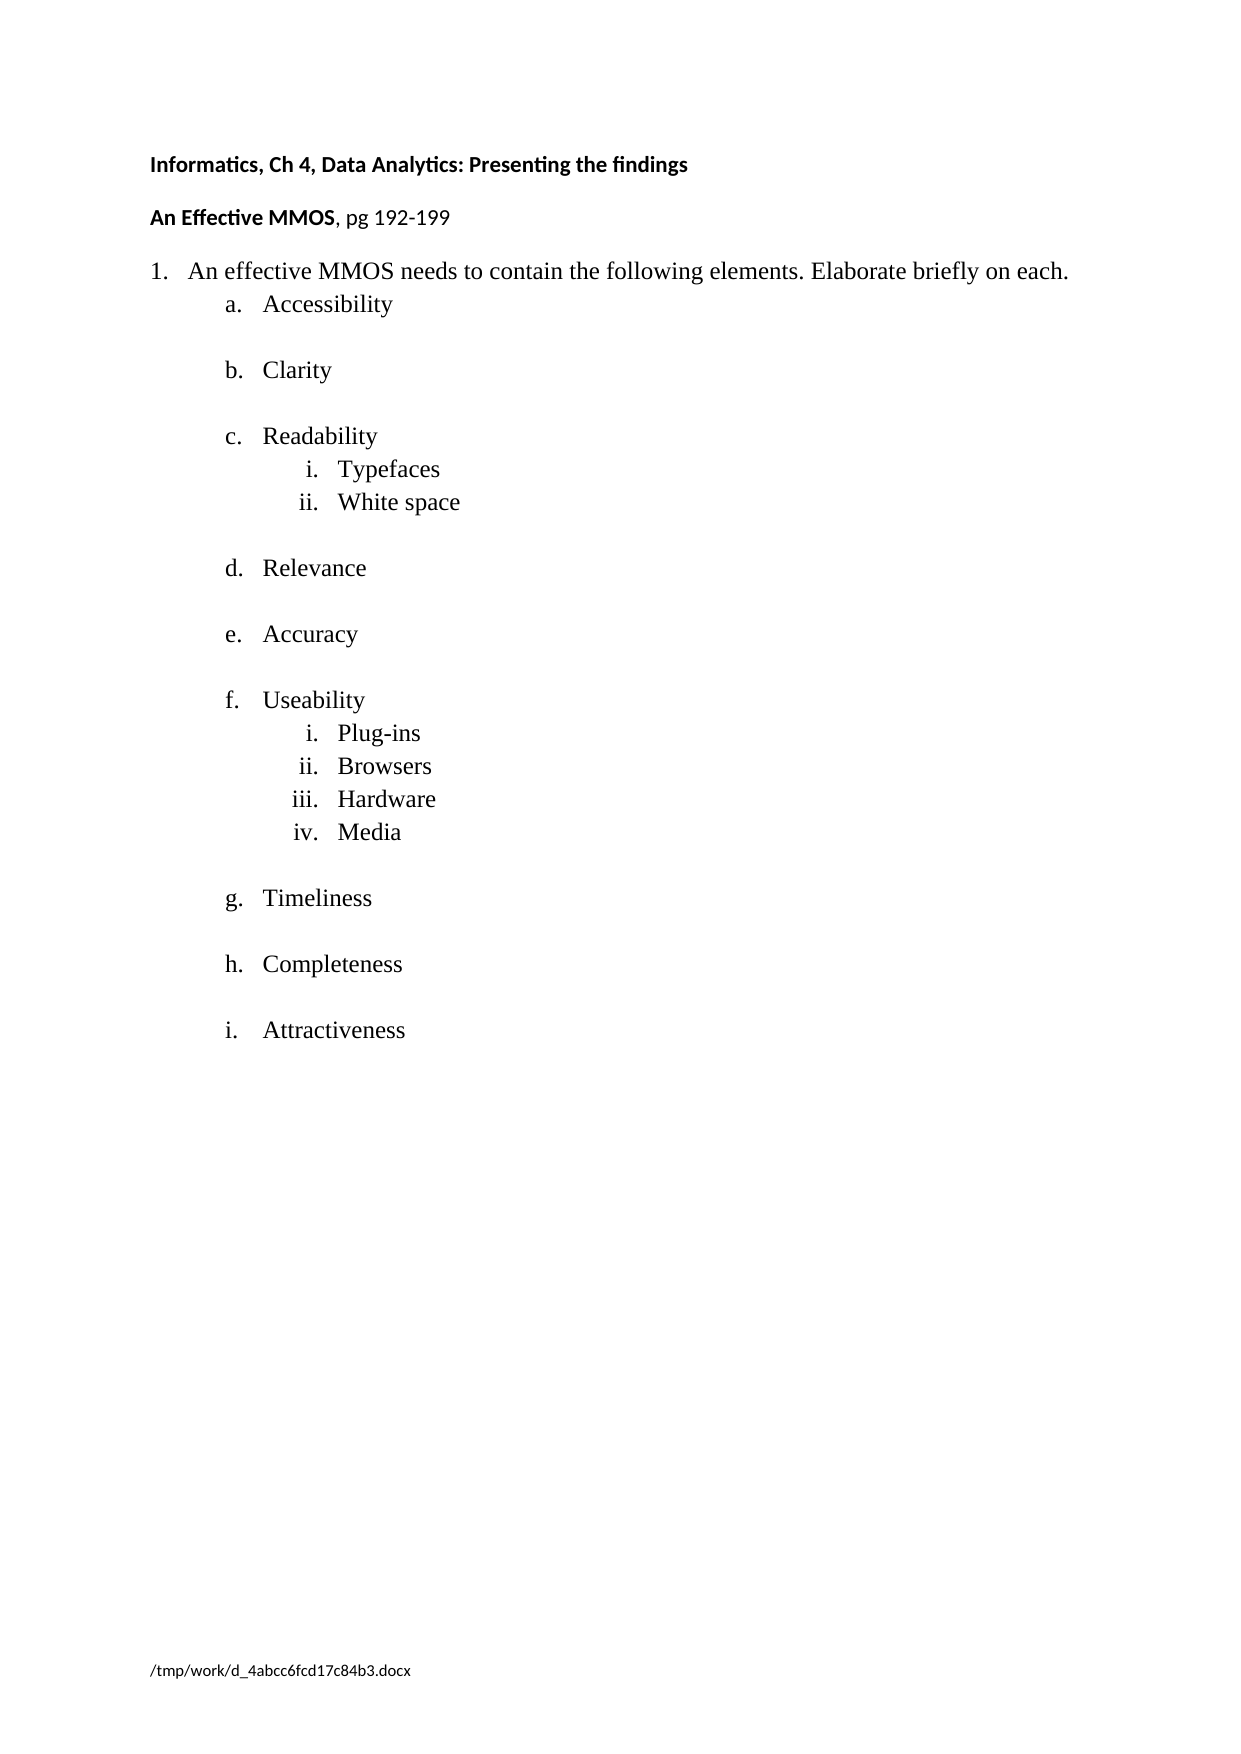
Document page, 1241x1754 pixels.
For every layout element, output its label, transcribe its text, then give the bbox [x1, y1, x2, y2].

text An Effective MMOS, pg 192-199 [150, 203, 1090, 231]
list Media [319, 817, 1090, 846]
list Accessibility [225, 289, 1090, 318]
list Timeliness [225, 883, 1090, 912]
list Relevance [225, 553, 1090, 582]
list Accuracy [225, 619, 1090, 648]
list Clarity [225, 355, 1090, 384]
list Useability [225, 685, 1090, 714]
list Attractiveness [225, 1016, 1090, 1044]
list White space [319, 487, 1090, 516]
list An effective MMOS needs to contain the following elements. Elaborate briefly on each. [150, 256, 1090, 285]
list Completeness [225, 949, 1090, 978]
list Hardware [319, 784, 1090, 813]
list Readability [225, 421, 1090, 450]
list Browsers [319, 751, 1090, 780]
list Typefaces [319, 454, 1090, 483]
text Informatics, Ch 4, Data Analytics: Presenting the findings [150, 150, 1090, 178]
list Plug-ins [319, 718, 1090, 747]
